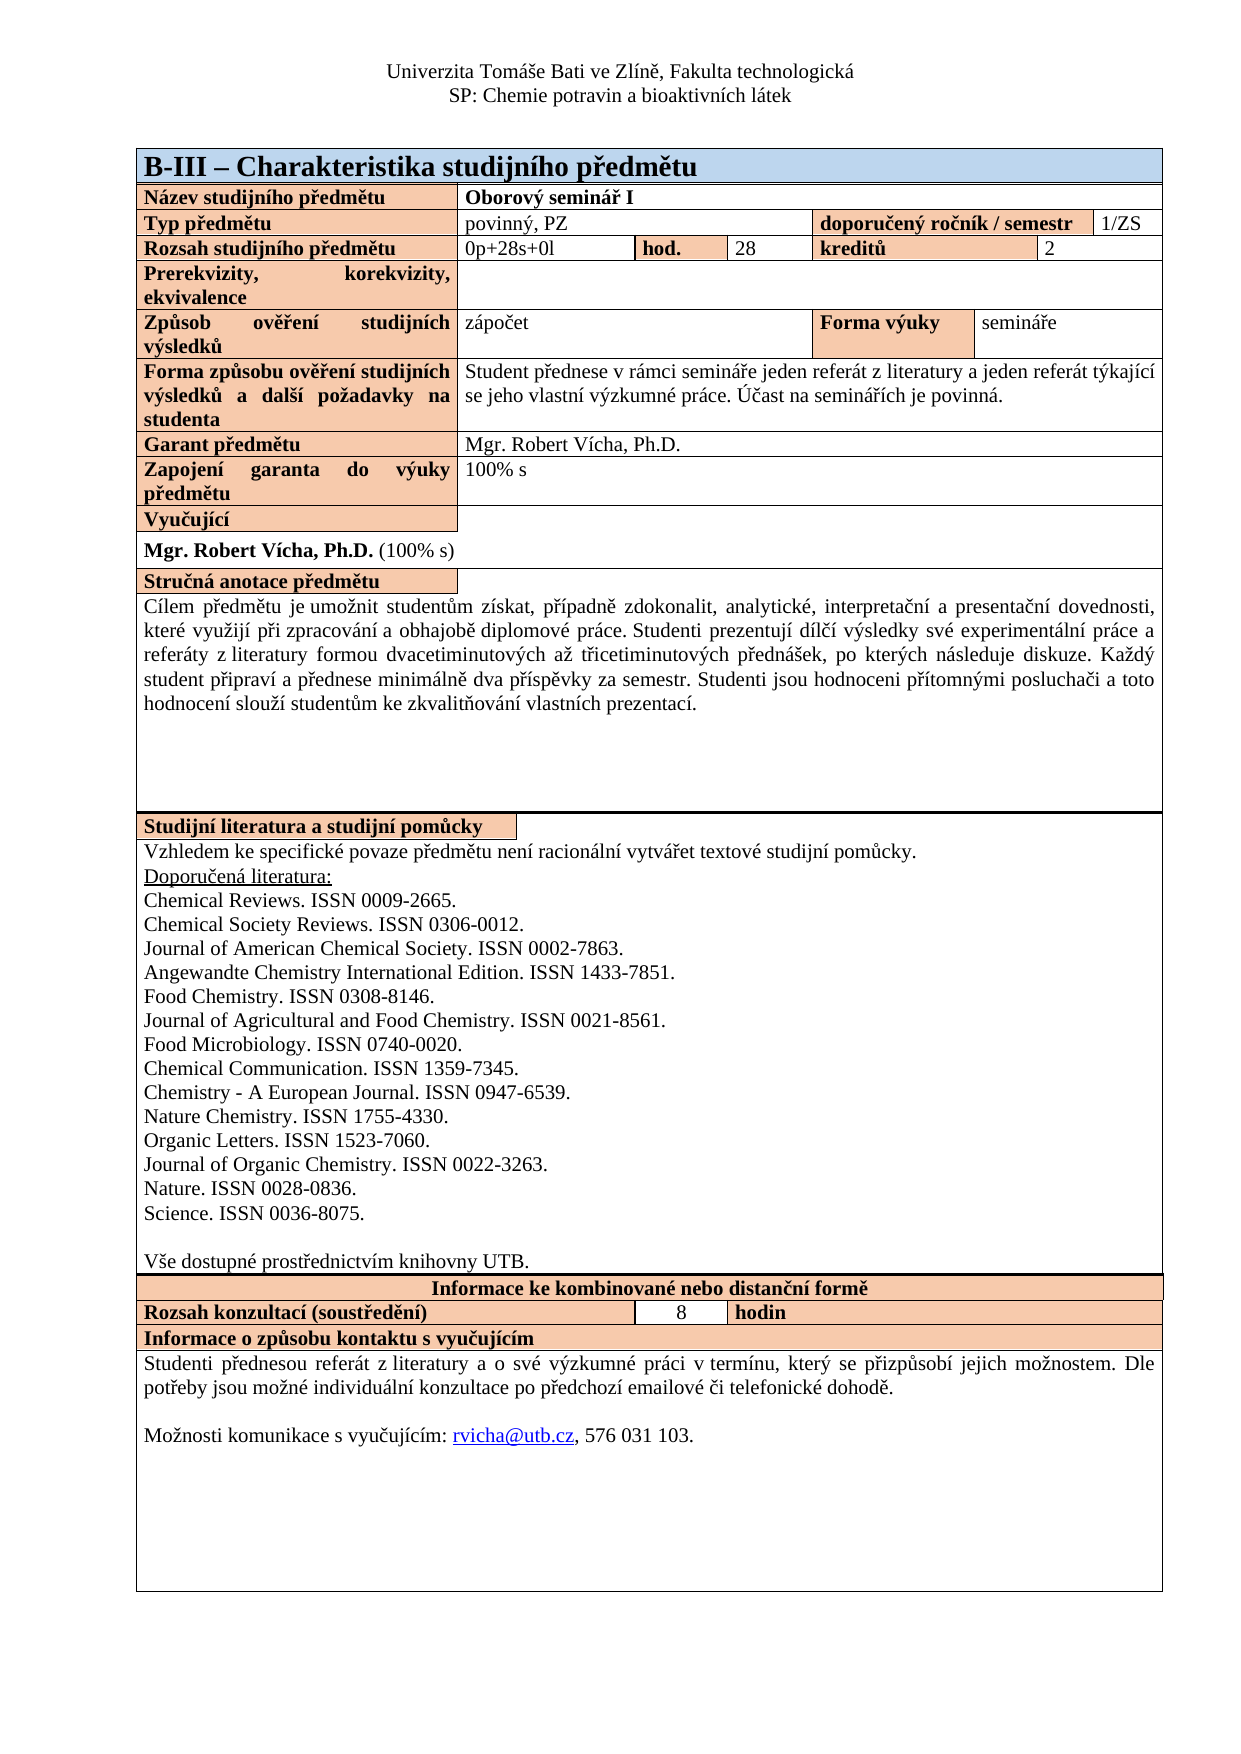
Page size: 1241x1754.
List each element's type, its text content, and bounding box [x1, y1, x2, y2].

table_cell doporučený ročník / semestr [813, 210, 1093, 234]
table_cell Rozsah konzultací (soustředění) [137, 1301, 634, 1324]
table_cell Vzhledem ke specifické povaze předmětu není racionální vytvářet textové studijní pomůcky. Doporučená literatura: Chemical Reviews. ISSN 0009-2665. Chemical Society Reviews. ISSN 0306-0012. Journal of American Chemical Society. ISSN 0002-7863. Angewandte Chemistry International Edition. ISSN 1433-7851. Food Chemistry. ISSN 0308-8146. Journal of Agricultural and Food Chemistry. ISSN 0021-8561. Food Microbiology. ISSN 0740-0020. Chemical Communication. ISSN 1359-7345. Chemistry - A European Journal. ISSN 0947-6539. Nature Chemistry. ISSN 1755-4330. Organic Letters. ISSN 1523-7060. Journal of Organic Chemistry. ISSN 0022-3263. Nature. ISSN 0028-0836. Science. ISSN 0036-8075. Vše dostupné prostřednictvím knihovny UTB. [137, 839, 1162, 1273]
table_cell 8 [636, 1301, 727, 1324]
table_cell [458, 261, 1162, 309]
table_cell Studijní literatura a studijní pomůcky [137, 814, 516, 838]
table_cell Prerekvizity, korekvizity, ekvivalence [137, 261, 457, 309]
table_cell [458, 506, 1162, 531]
table_cell 1/ZS [1094, 210, 1162, 234]
table_cell 28 [728, 236, 812, 259]
table_cell Garant předmětu [137, 432, 457, 456]
table_cell Způsob ověření studijních výsledků [137, 310, 457, 358]
table_cell Rozsah studijního předmětu [137, 236, 457, 259]
table_cell povinný, PZ [458, 210, 812, 234]
table_cell [517, 814, 1162, 838]
table_cell Informace ke kombinované nebo distanční formě [137, 1276, 1163, 1300]
table_cell 2 [1038, 236, 1162, 259]
table_cell Forma výuky [813, 310, 974, 358]
table_cell Forma způsobu ověření studijních výsledků a další požadavky na studenta [137, 359, 457, 431]
table_cell Vyučující [137, 506, 457, 531]
table_cell Mgr. Robert Vícha, Ph.D. (100% s) [137, 531, 1162, 568]
table_cell Stručná anotace předmětu [137, 569, 457, 593]
table_cell Název studijního předmětu [137, 185, 457, 209]
table_cell kreditů [813, 236, 1037, 259]
table_cell Oborový seminář I [458, 185, 1162, 209]
table_cell Typ předmětu [137, 210, 457, 234]
table_cell Studenti přednesou referát z literatury a o své výzkumné práci v termínu, který se přizpůsobí jejich možnostem. Dle potřeby jsou možné individuální konzultace po předchozí emailové či telefonické dohodě. Možnosti komunikace s vyučujícím: rvicha@utb.cz, 576 031 103. [137, 1351, 1162, 1591]
table_cell Cílem předmětu je umožnit studentům získat, případně zdokonalit, analytické, interpretační a presentační dovednosti, které využijí při zpracování a obhajobě diplomové práce. Studenti prezentují dílčí výsledky své experimentální práce a referáty z literatury formou dvacetiminutových až třicetiminutových přednášek, po kterých následuje diskuze. Každý student připraví a přednese minimálně dva příspěvky za semestr. Studenti jsou hodnoceni přítomnými posluchači a toto hodnocení slouží studentům ke zkvalitňování vlastních prezentací. [137, 593, 1162, 811]
table_cell zápočet [458, 310, 812, 358]
table_cell Zapojení garanta do výuky předmětu [137, 457, 457, 505]
table_cell 0p+28s+0l [458, 236, 634, 259]
table_cell B-III – Charakteristika studijního předmětu [137, 149, 1162, 182]
table_cell Student přednese v rámci semináře jeden referát z literatury a jeden referát týkající se jeho vlastní výzkumné práce. Účast na seminářích je povinná. [458, 359, 1162, 431]
table_cell 100% s [458, 457, 1162, 505]
table_cell hodin [728, 1301, 1162, 1324]
table_cell Mgr. Robert Vícha, Ph.D. [458, 432, 1162, 456]
table_cell Informace o způsobu kontaktu s vyučujícím [137, 1325, 1162, 1349]
table_cell hod. [636, 236, 727, 259]
table_cell [458, 569, 1162, 593]
table_cell semináře [975, 310, 1162, 358]
